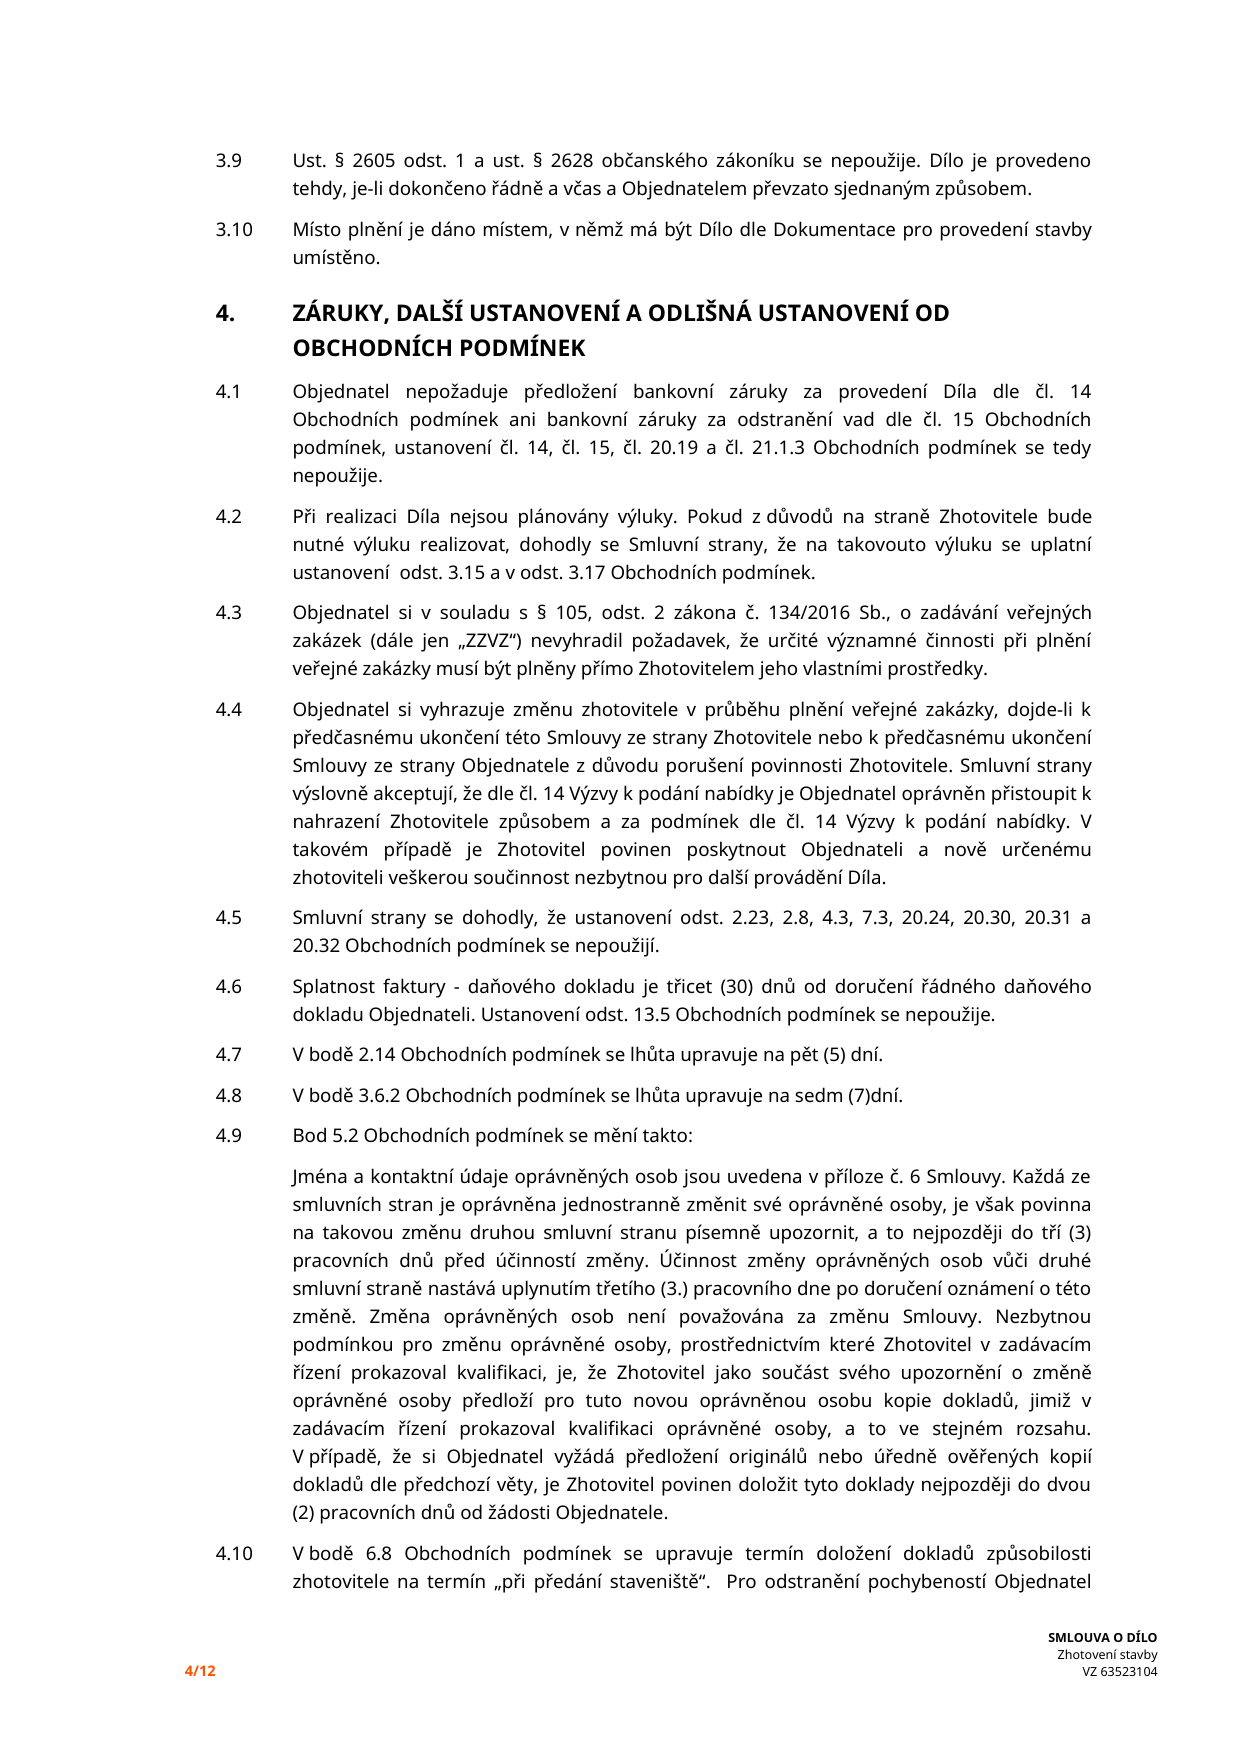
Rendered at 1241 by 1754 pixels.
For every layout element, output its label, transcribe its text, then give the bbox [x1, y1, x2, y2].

text Smluvní strany se dohodly, že ustanovení odst. 2.23, 2.8, 4.3, 7.3, 20.24, 20.30, 20.31 a 20.32 Obchodních podmínek se nepoužijí. [216, 905, 1093, 958]
text V bodě 3.6.2 Obchodních podmínek se lhůta upravuje na sedm (7)dní. [216, 1082, 1093, 1108]
text ZÁRUKY, DALŠÍ USTANOVENÍ A ODLIŠNÁ USTANOVENÍ OD OBCHODNÍCH PODMÍNEK [216, 297, 1093, 363]
text Bod 5.2 Obchodních podmínek se mění takto: [216, 1123, 1093, 1148]
text V bodě 2.14 Obchodních podmínek se lhůta upravuje na pět (5) dní. [216, 1042, 1093, 1067]
text Místo plnění je dáno místem, v němž má být Dílo dle Dokumentace pro provedení stavby umístěno. [216, 216, 1093, 269]
text Objednatel si v souladu s § 105, odst. 2 zákona č. 134/2016 Sb., o zadávání veřejných zakázek (dále jen „ZZVZ“) nevyhradil požadavek, že určité významné činnosti při plnění veřejné zakázky musí být plněny přímo Zhotovitelem jeho vlastními prostředky. [216, 599, 1093, 681]
text Objednatel nepožaduje předložení bankovní záruky za provedení Díla dle čl. 14 Obchodních podmínek ani bankovní záruky za odstranění vad dle čl. 15 Obchodních podmínek, ustanovení čl. 14, čl. 15, čl. 20.19 a čl. 21.1.3 Obchodních podmínek se tedy nepoužije. [216, 378, 1093, 488]
text Jména a kontaktní údaje oprávněných osob jsou uvedena v příloze č. 6 Smlouvy. Každá ze smluvních stran je oprávněna jednostranně změnit své oprávněné osoby, je však povinna na takovou změnu druhou smluvní stranu písemně upozornit, a to nejpozději do tří (3) pracovních dnů před účinností změny. Účinnost změny oprávněných osob vůči druhé smluvní straně nastává uplynutím třetího (3.) pracovního dne po doručení oznámení o této změně. Změna oprávněných osob není považována za změnu Smlouvy. Nezbytnou podmínkou pro změnu oprávněné osoby, prostřednictvím které Zhotovitel v zadávacím řízení prokazoval kvalifikaci, je, že Zhotovitel jako součást svého upozornění o změně oprávněné osoby předloží pro tuto novou oprávněnou osobu kopie dokladů, jimiž v zadávacím řízení prokazoval kvalifikaci oprávněné osoby, a to ve stejném rozsahu. V případě, že si Objednatel vyžádá předložení originálů nebo úředně ověřených kopií dokladů dle předchozí věty, je Zhotovitel povinen doložit tyto doklady nejpozději do dvou (2) pracovních dnů od žádosti Objednatele. [292, 1163, 1093, 1525]
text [216, 1540, 1093, 1594]
text Splatnost faktury - daňového dokladu je třicet (30) dnů od doručení řádného daňového dokladu Objednateli. Ustanovení odst. 13.5 Obchodních podmínek se nepoužije. [216, 973, 1093, 1027]
text Při realizaci Díla nejsou plánovány výluky. Pokud z důvodů na straně Zhotovitele bude nutné výluku realizovat, dohodly se Smluvní strany, že na takovouto výluku se uplatní ustanovení odst. 3.15 a v odst. 3.17 Obchodních podmínek. [216, 503, 1093, 584]
text Ust. § 2605 odst. 1 a ust. § 2628 občanského zákoníku se nepoužije. Dílo je provedeno tehdy, je-li dokončeno řádně a včas a Objednatelem převzato sjednaným způsobem. [216, 147, 1093, 201]
text Objednatel si vyhrazuje změnu zhotovitele v průběhu plnění veřejné zakázky, dojde-li k předčasnému ukončení této Smlouvy ze strany Zhotovitele nebo k předčasnému ukončení Smlouvy ze strany Objednatele z důvodu porušení povinnosti Zhotovitele. Smluvní strany výslovně akceptují, že dle čl. 14 Výzvy k podání nabídky je Objednatel oprávněn přistoupit k nahrazení Zhotovitele způsobem a za podmínek dle čl. 14 Výzvy k podání nabídky. V takovém případě je Zhotovitel povinen poskytnout Objednateli a nově určenému zhotoviteli veškerou součinnost nezbytnou pro další provádění Díla. [216, 696, 1093, 890]
